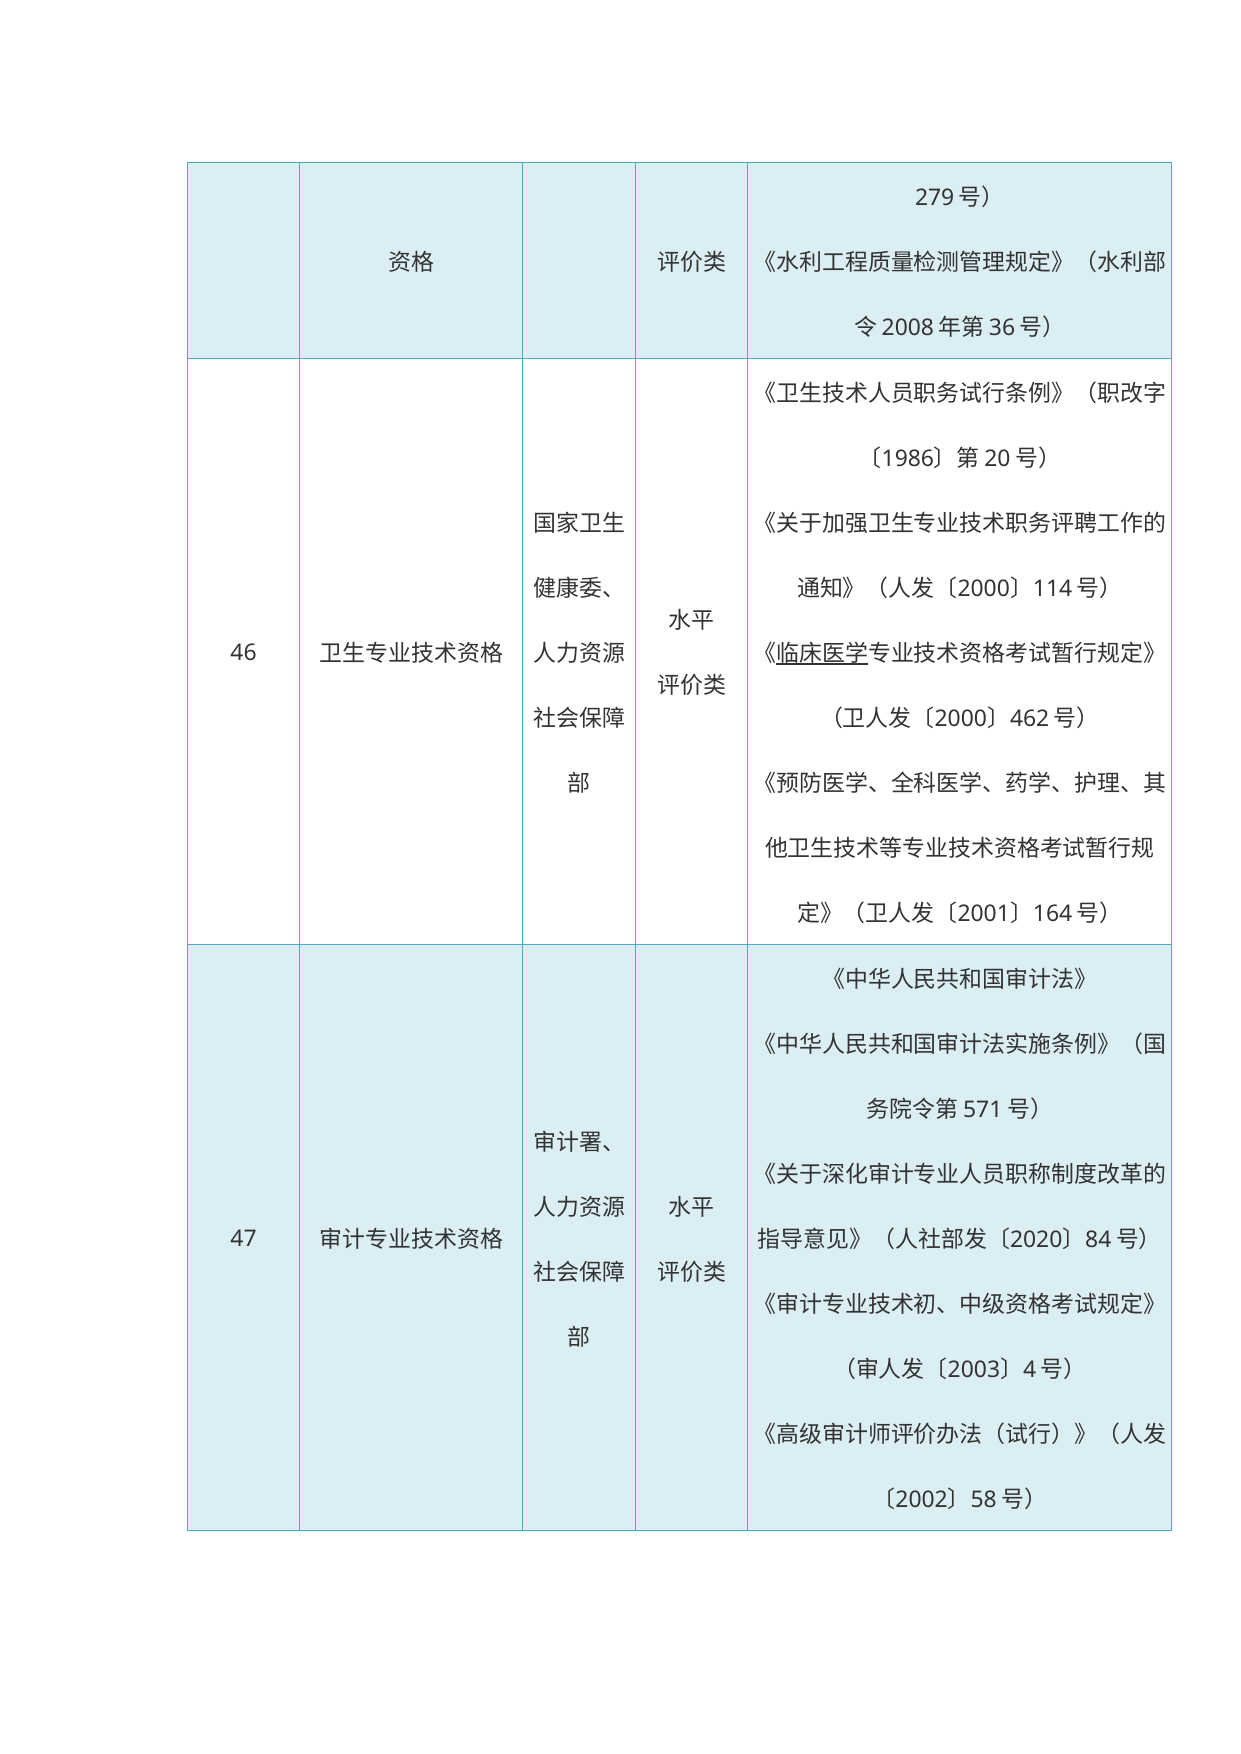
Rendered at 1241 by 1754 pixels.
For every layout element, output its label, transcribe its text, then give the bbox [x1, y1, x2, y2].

table_cell 国家卫生健康委、人力资源社会保障部 [523, 359, 635, 944]
table_cell 《卫生技术人员职务试行条例》（职改字〔1986〕第20号） 《关于加强卫生专业技术职务评聘工作的通知》（人发〔2000〕114号） 《临床医学专业技术资格考试暂行规定》（卫人发〔2000〕462号） 《预防医学、全科医学、药学、护理、其他卫生技术等专业技术资格考试暂行规定》（卫人发〔2001〕164号） [748, 359, 1171, 944]
table_cell 水平 评价类 [636, 359, 747, 944]
table_cell 45 [188, 163, 299, 358]
table_cell 《中华人民共和国审计法》 《中华人民共和国审计法实施条例》（国务院令第571号） 《关于深化审计专业人员职称制度改革的指导意见》（人社部发〔2020〕84号） 《审计专业技术初、中级资格考试规定》（审人发〔2003〕4号） 《高级审计师评价办法（试行）》（人发〔2002〕58号） [748, 945, 1171, 1530]
table_cell 47 [188, 945, 299, 1530]
table_cell 审计专业技术资格 [300, 945, 522, 1530]
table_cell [748, 163, 1171, 358]
table_cell 审计署、人力资源社会保障部 [523, 945, 635, 1530]
table_cell 水平 评价类 [636, 163, 747, 358]
table_cell 水平 评价类 [636, 945, 747, 1530]
table_cell 卫生专业技术资格 [300, 359, 522, 944]
table_cell 46 [188, 359, 299, 944]
table_cell 水利部 [523, 163, 635, 358]
table_cell 水利工程质量检测员资格 [300, 163, 522, 358]
